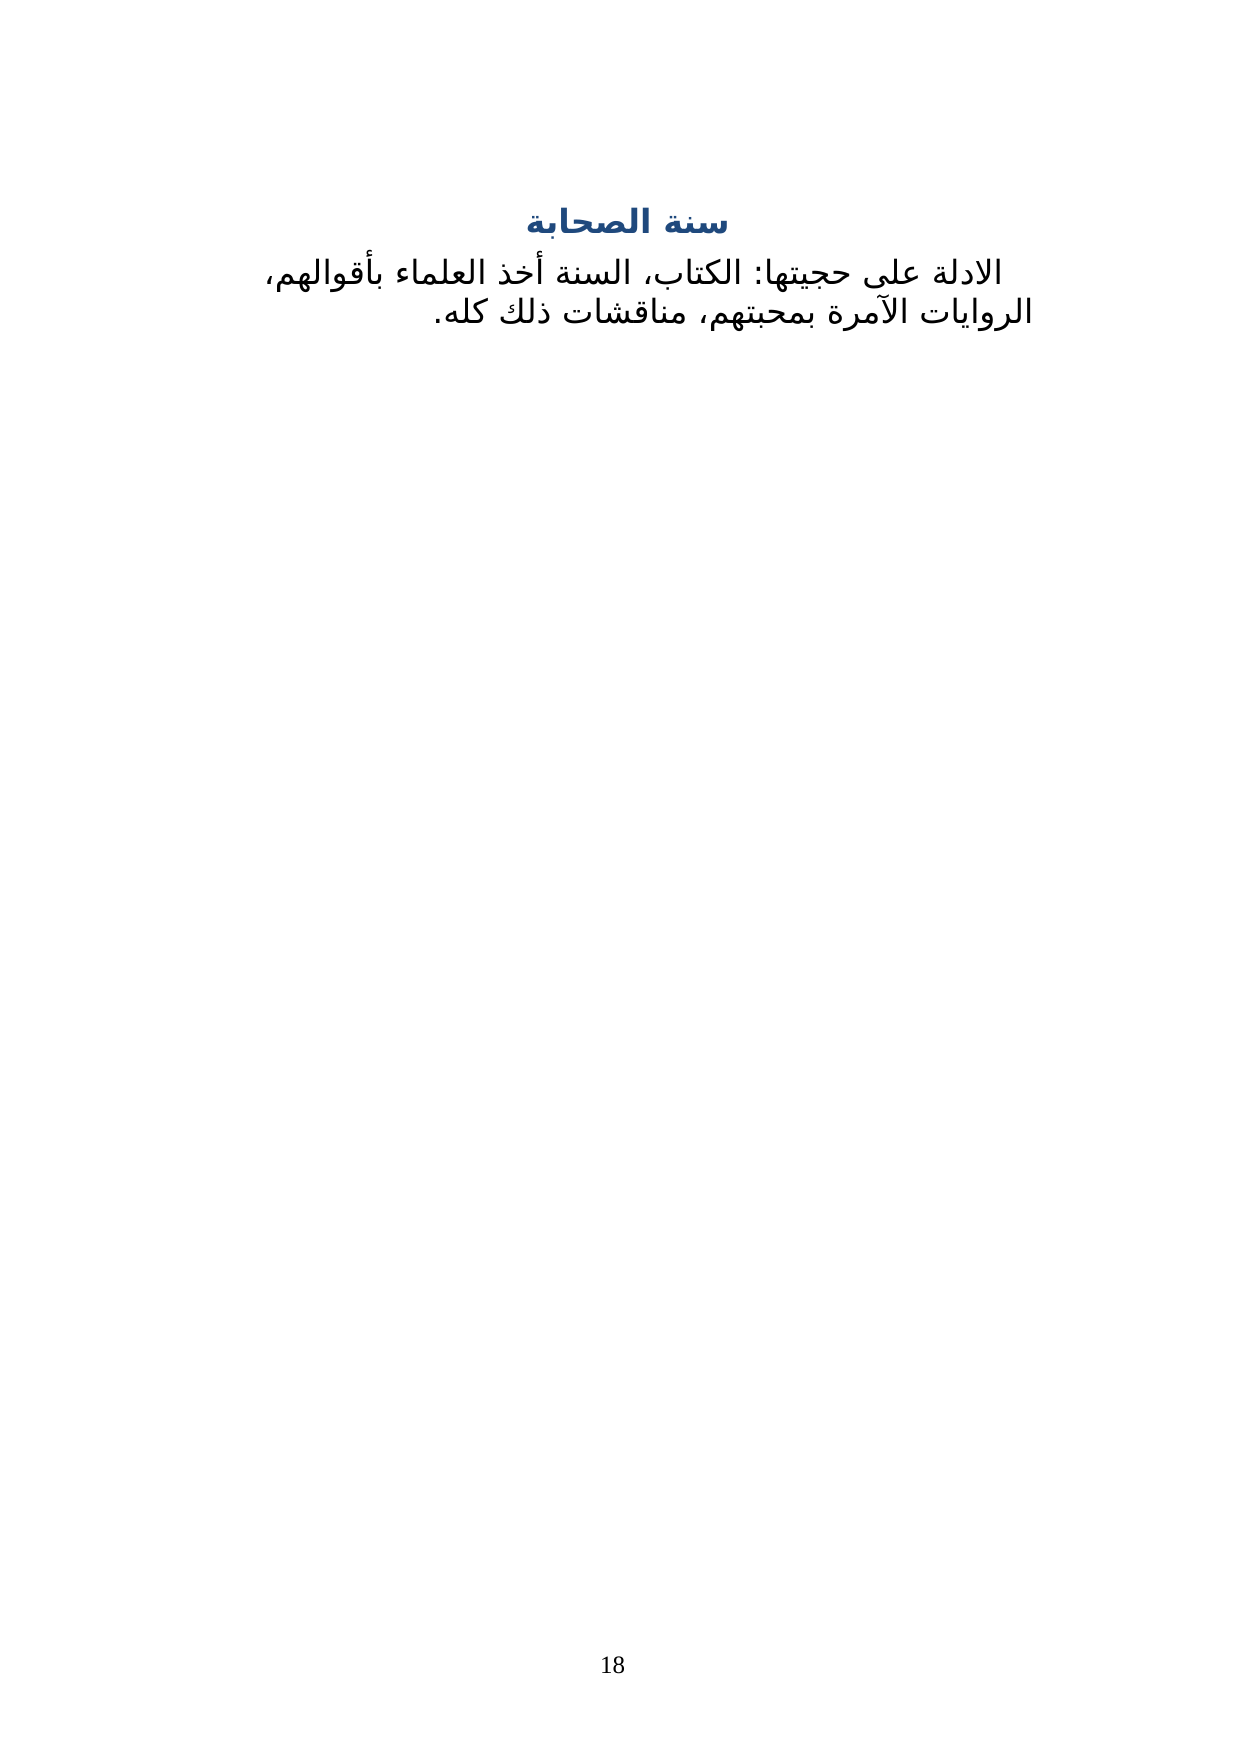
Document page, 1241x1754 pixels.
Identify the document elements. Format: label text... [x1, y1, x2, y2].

subtitle سنة الصحابة [222, 202, 1033, 241]
text الادلة على حجيتها: الكتاب، السنة أخذ العلماء بأقوالهم، الروايات الآمرة بمحبتهم، مناقشات ذلك كله. [222, 253, 1033, 331]
